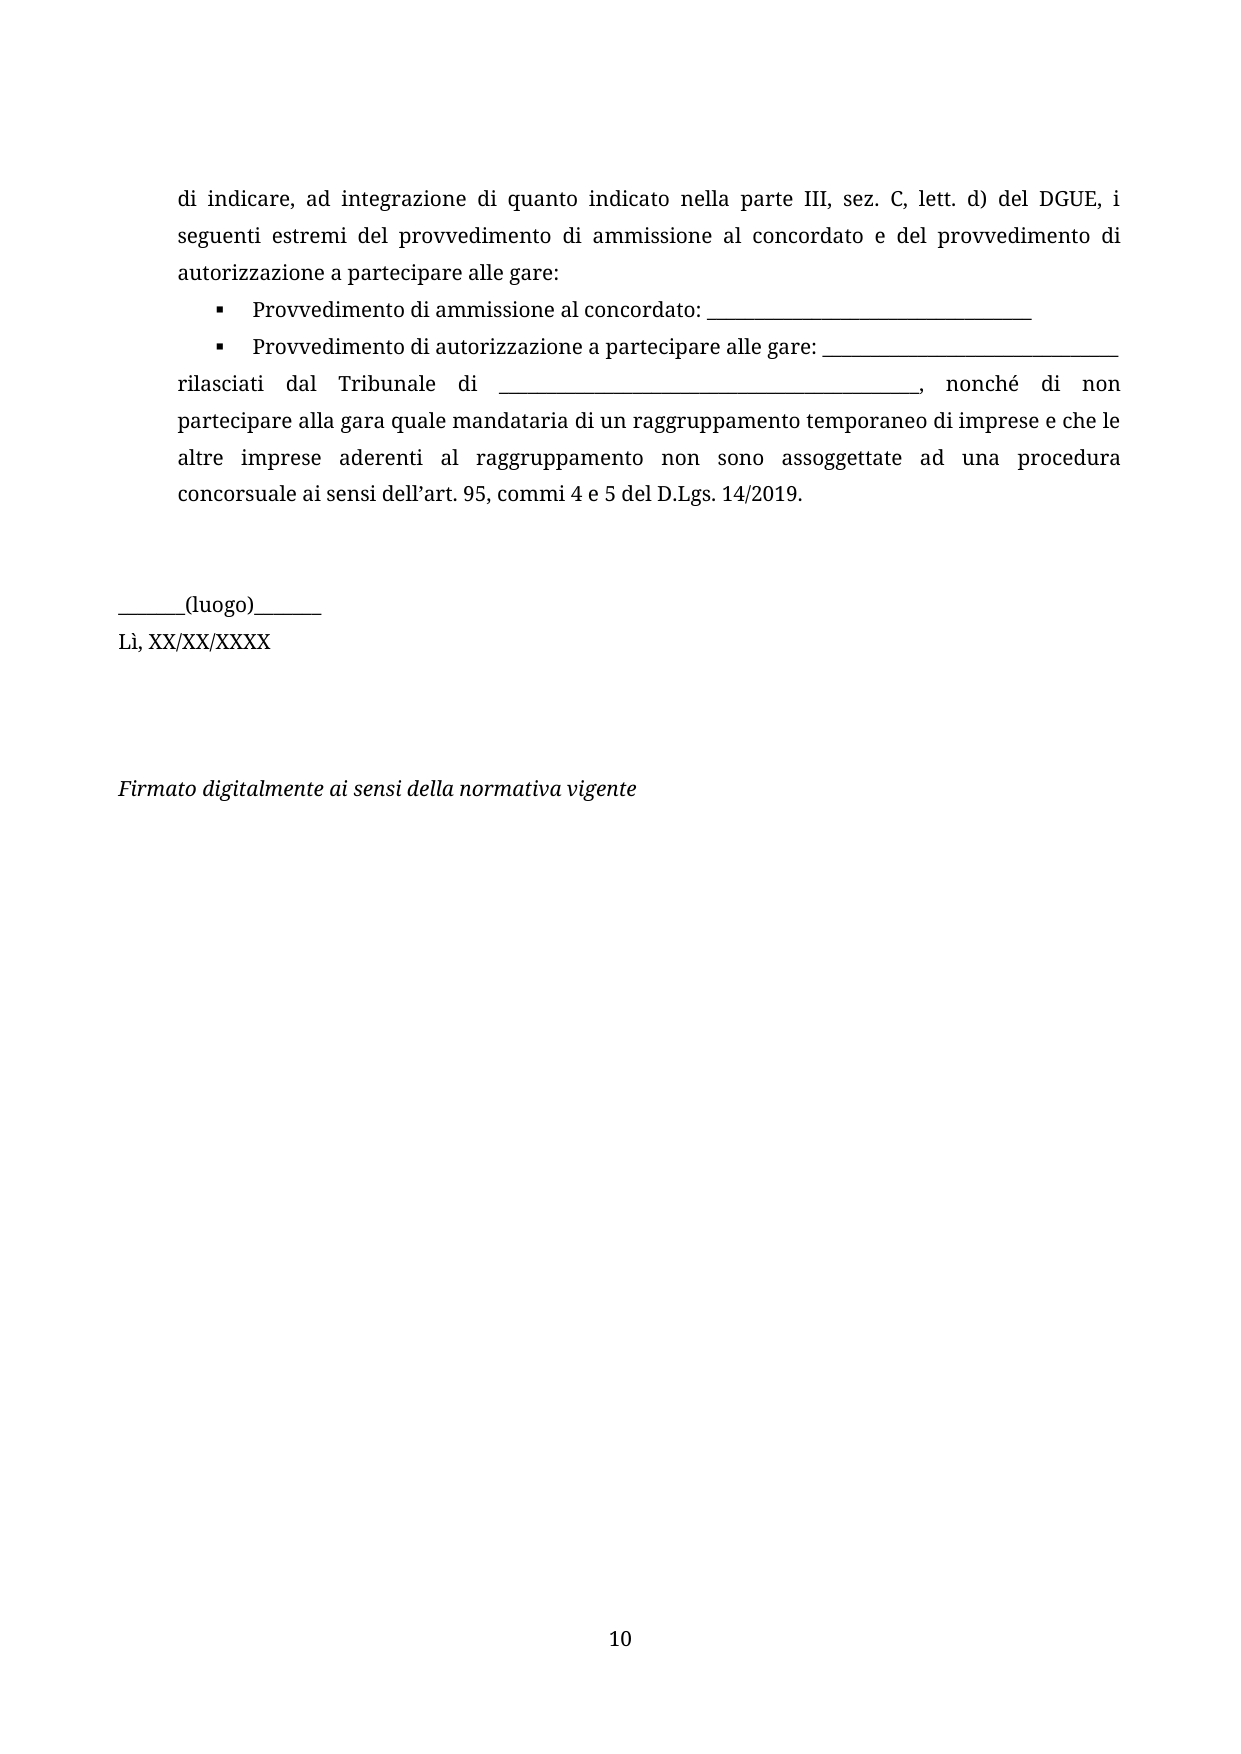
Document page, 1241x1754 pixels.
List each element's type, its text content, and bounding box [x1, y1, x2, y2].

list rilasciati dal Tribunale di ____________________________________________, nonché di non partecipare alla gara quale mandataria di un raggruppamento temporaneo di imprese e che le altre imprese aderenti al raggruppamento non sono assoggettate ad una procedura concorsuale ai sensi dell’art. 95, commi 4 e 5 del D.Lgs. 14/2019. [177, 369, 1122, 508]
list Lì, XX/XX/XXXX [118, 627, 1122, 655]
list Provvedimento di ammissione al concordato: __________________________________ [215, 295, 1122, 323]
list _______(luogo)_______ [118, 590, 1122, 618]
list Firmato digitalmente ai sensi della normativa vigente [118, 774, 1122, 803]
list Provvedimento di autorizzazione a partecipare alle gare: _______________________________ [215, 332, 1122, 360]
list di indicare, ad integrazione di quanto indicato nella parte III, sez. C, lett. d) del DGUE, i seguenti estremi del provvedimento di ammissione al concordato e del provvedimento di autorizzazione a partecipare alle gare: [177, 184, 1122, 287]
